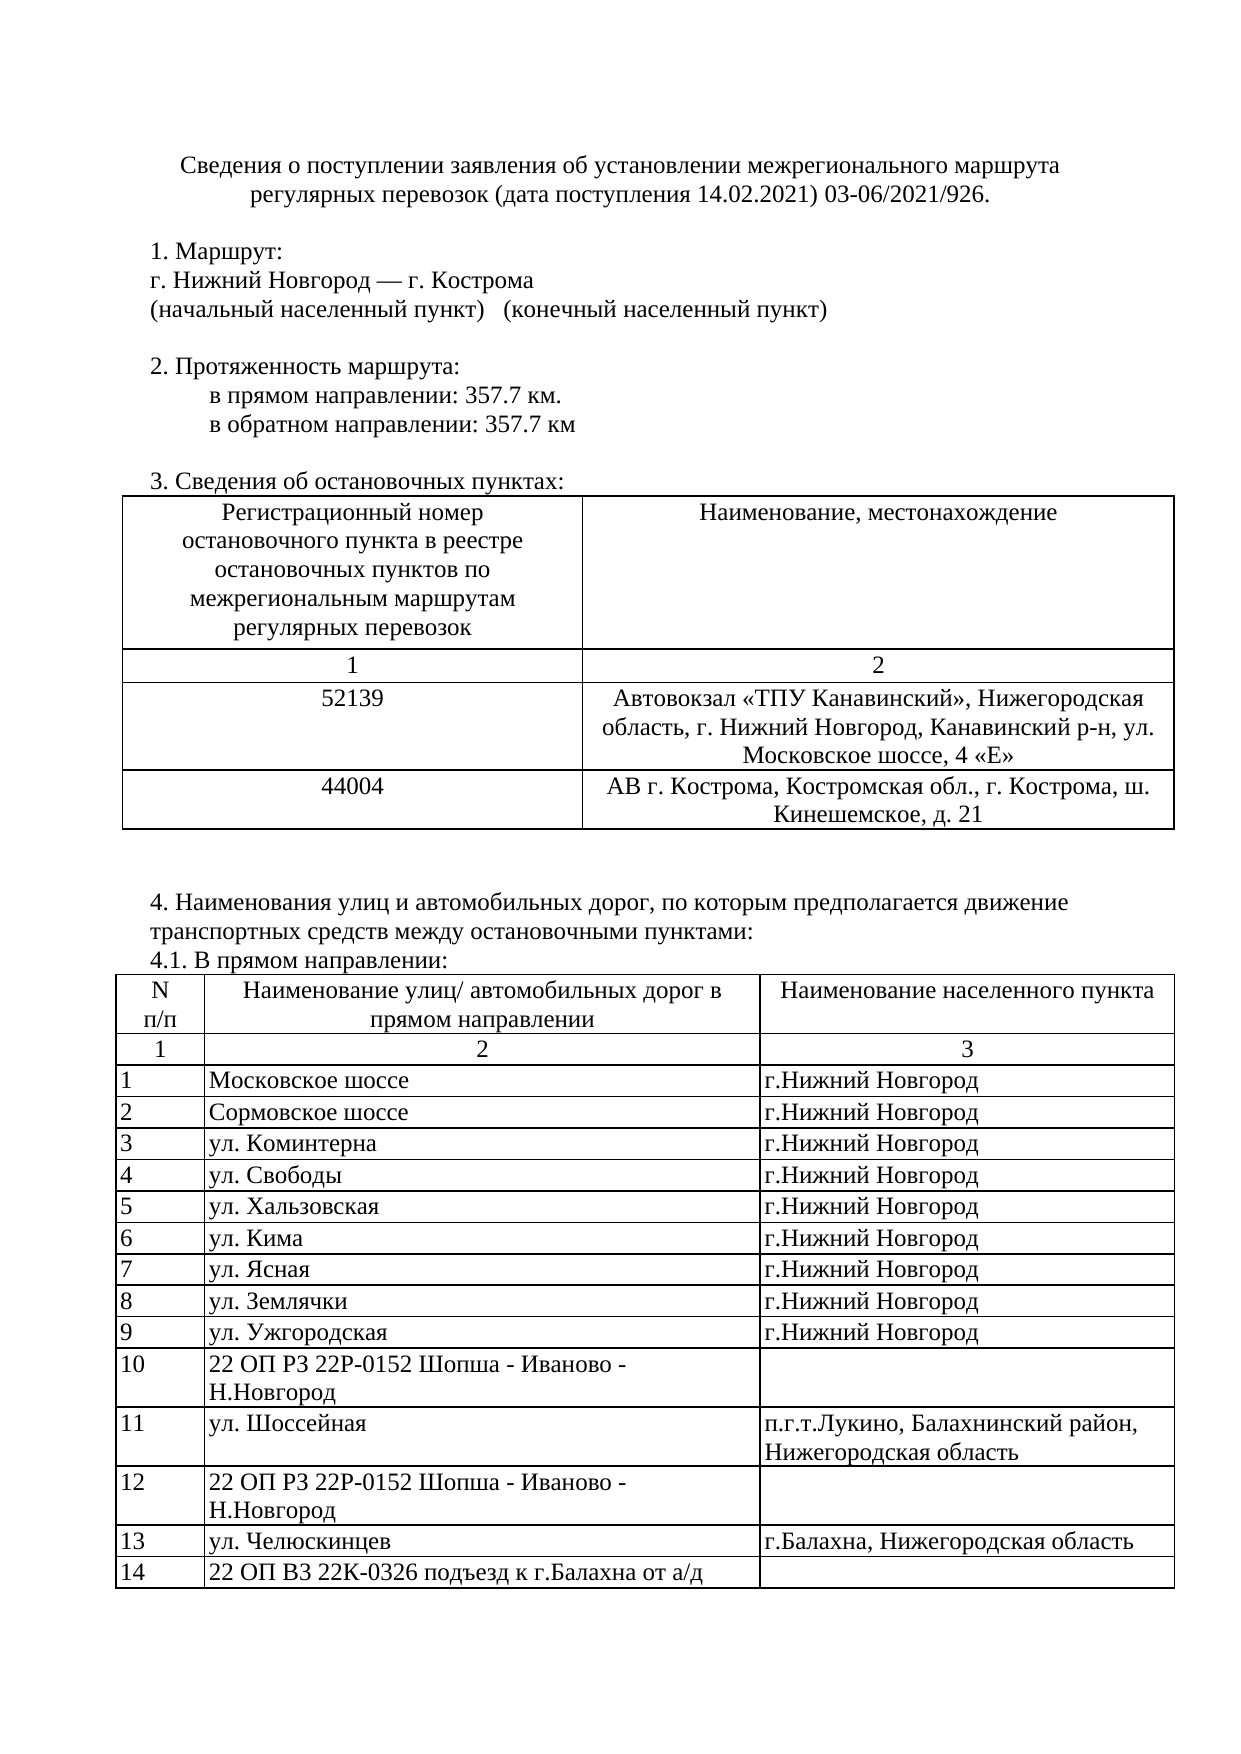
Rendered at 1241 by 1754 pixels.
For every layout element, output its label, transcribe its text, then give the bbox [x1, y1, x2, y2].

table_cell 13 [117, 1526, 204, 1556]
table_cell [205, 1557, 759, 1587]
table_cell АВ г. Кострома, Костромская обл., г. Кострома, ш. Кинешемское, д. 21 [583, 771, 1173, 828]
table_header Наименование населенного пункта [761, 975, 1174, 1033]
table_cell г.Нижний Новгород [761, 1223, 1174, 1253]
table_cell 11 [117, 1408, 204, 1465]
table_cell 1 [123, 650, 582, 681]
table_cell 1 [117, 1066, 204, 1096]
text (начальный населенный пункт) (конечный населенный пункт) [150, 294, 1090, 322]
table_cell ул. Шоссейная [205, 1408, 759, 1465]
table_cell г.Нижний Новгород [761, 1317, 1174, 1347]
table_cell 22 ОП РЗ 22Р-0152 Шопша - Иваново - Н.Новгород [205, 1467, 759, 1524]
table_cell 2 [205, 1034, 759, 1064]
table_cell 9 [117, 1317, 204, 1347]
table_cell г.Нижний Новгород [761, 1129, 1174, 1158]
table_cell Сормовское шоссе [205, 1097, 759, 1127]
table_cell г.Нижний Новгород [761, 1255, 1174, 1284]
table_cell ул. Коминтерна [205, 1129, 759, 1158]
table_cell [761, 1467, 1174, 1524]
text Сведения о поступлении заявления об установлении межрегионального маршрута регулярных перевозок (дата поступления 14.02.2021) 03-06/2021/926. [150, 150, 1090, 207]
table_cell 52139 [123, 683, 582, 769]
table_cell ул. Землячки [205, 1286, 759, 1316]
table_cell [761, 1557, 1174, 1587]
table_cell 3 [117, 1129, 204, 1158]
table_cell 6 [117, 1223, 204, 1253]
table_cell 4 [117, 1160, 204, 1190]
text 2. Протяженность маршрута: [150, 351, 1090, 380]
table_header Регистрационный номер остановочного пункта в реестре остановочных пунктов по межрегиональным маршрутам регулярных перевозок [123, 497, 582, 648]
table_cell Московское шоссе [205, 1066, 759, 1096]
table_header Наименование улиц/ автомобильных дорог в прямом направлении [205, 975, 759, 1033]
table_cell 2 [117, 1097, 204, 1127]
text г. Нижний Новгород — г. Кострома [150, 265, 1090, 294]
table_cell 8 [117, 1286, 204, 1316]
table_cell ул. Хальзовская [205, 1192, 759, 1221]
table_cell 22 ОП РЗ 22Р-0152 Шопша - Иваново - Н.Новгород [205, 1349, 759, 1406]
table_cell ул. Ясная [205, 1255, 759, 1284]
table_cell 10 [117, 1349, 204, 1406]
table_cell [761, 1349, 1174, 1406]
text в обратном направлении: 357.7 км [150, 409, 1090, 437]
table_cell 1 [117, 1034, 204, 1064]
table_cell г.Нижний Новгород [761, 1097, 1174, 1127]
table_cell ул. Челюскинцев [205, 1526, 759, 1556]
table_cell г.Нижний Новгород [761, 1286, 1174, 1316]
table_cell ул. Свободы [205, 1160, 759, 1190]
table_cell г.Нижний Новгород [761, 1160, 1174, 1190]
table_cell г.Нижний Новгород [761, 1066, 1174, 1096]
table_cell Автовокзал «ТПУ Канавинский», Нижегородская область, г. Нижний Новгород, Канавинский р-н, ул. Московское шоссе, 4 «Е» [583, 683, 1173, 769]
text в прямом направлении: 357.7 км. [150, 380, 1090, 409]
text 1. Маршрут: [150, 236, 1090, 265]
text 4.1. В прямом направлении: [150, 945, 1090, 973]
table_cell ул. Ужгородская [205, 1317, 759, 1347]
table_cell 12 [117, 1467, 204, 1524]
table_cell 14 [117, 1557, 204, 1587]
text 3. Сведения об остановочных пунктах: [150, 466, 1090, 495]
table_cell г.Нижний Новгород [761, 1192, 1174, 1221]
table_cell ул. Кима [205, 1223, 759, 1253]
text 4. Наименования улиц и автомобильных дорог, по которым предполагается движение транспортных средств между остановочными пунктами: [150, 887, 1090, 945]
table_cell 3 [761, 1034, 1174, 1064]
table_cell п.г.т.Лукино, Балахнинский район, Нижегородская область [761, 1408, 1174, 1465]
table_cell 5 [117, 1192, 204, 1221]
table_cell 7 [117, 1255, 204, 1284]
table_cell 2 [583, 650, 1173, 681]
table_cell 44004 [123, 771, 582, 828]
table_cell г.Балахна, Нижегородская область [761, 1526, 1174, 1556]
table_header N п/п [117, 975, 204, 1033]
table_header Наименование, местонахождение [583, 497, 1173, 648]
